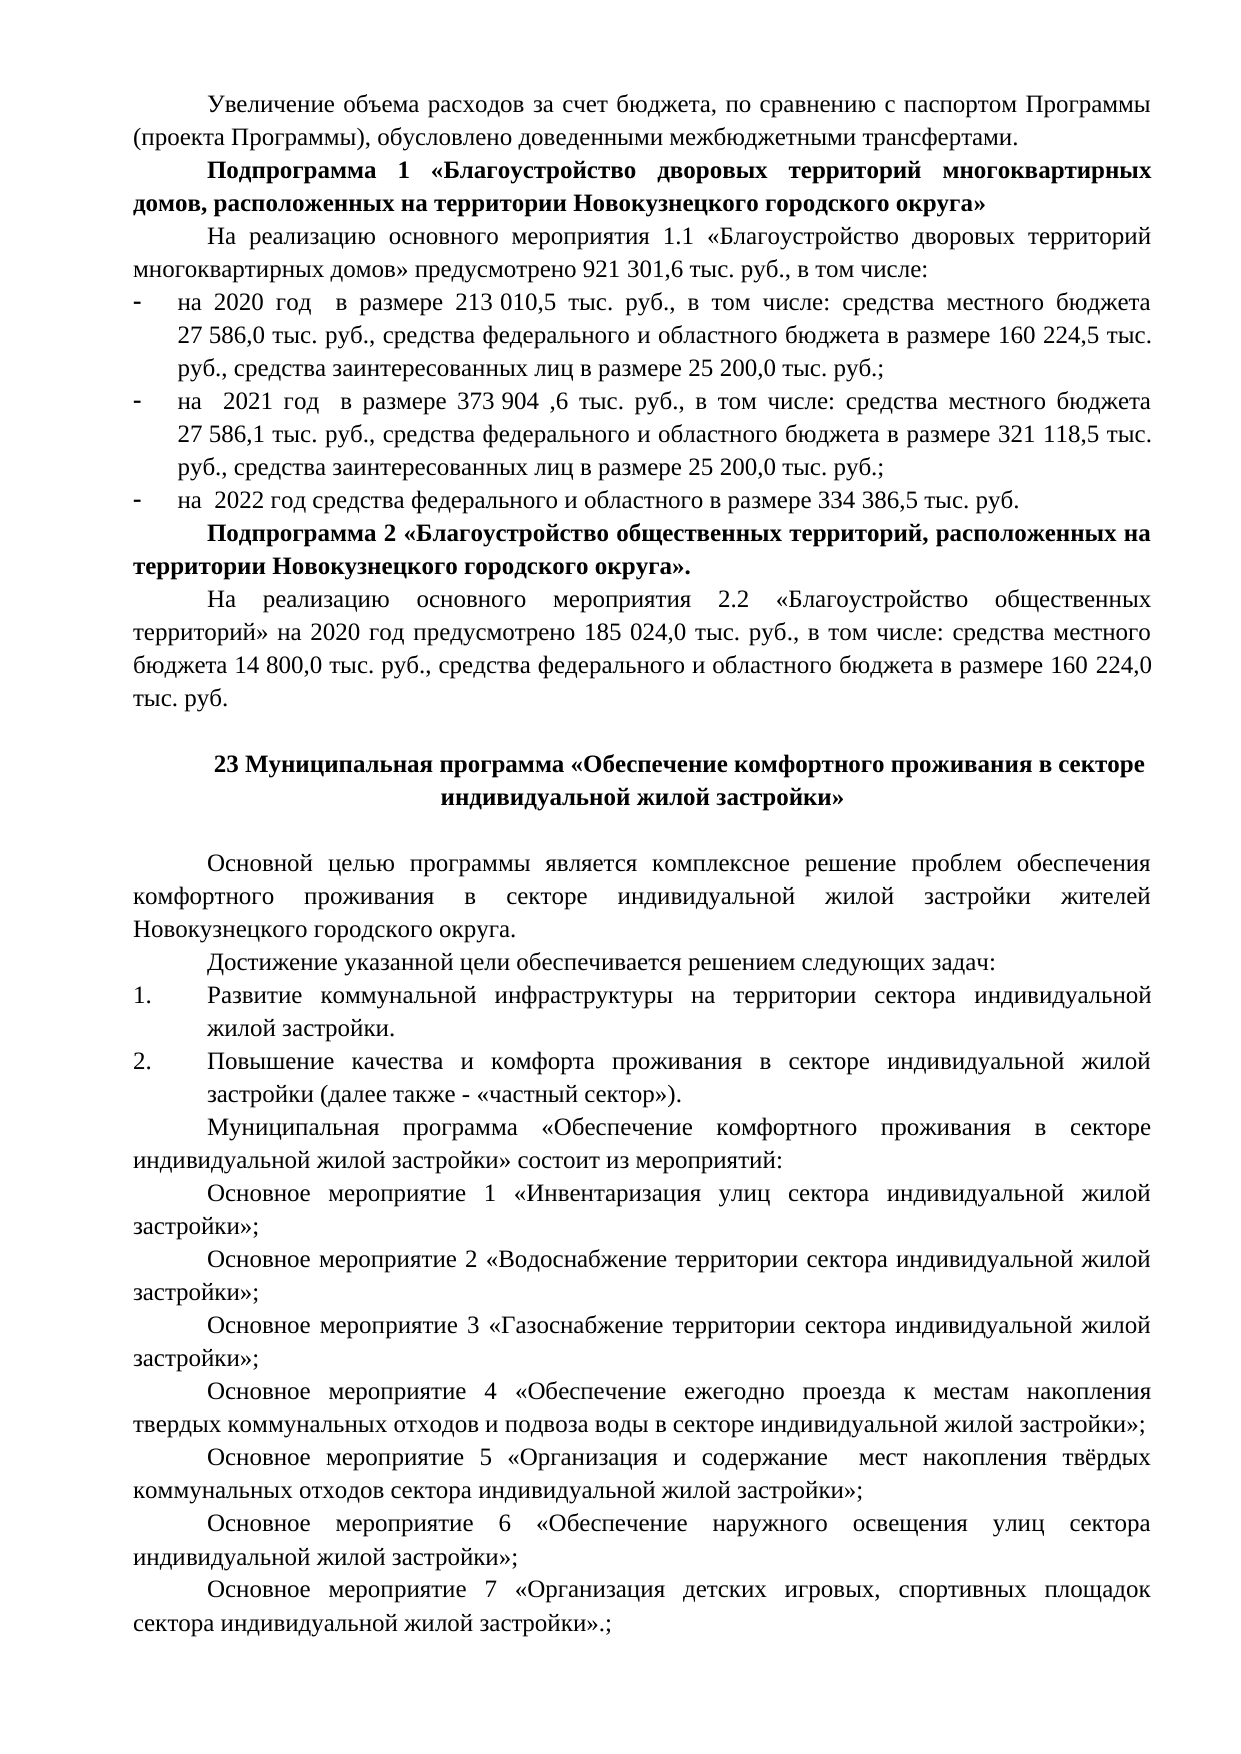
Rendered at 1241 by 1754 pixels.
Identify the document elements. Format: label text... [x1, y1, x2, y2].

text Муниципальная программа «Обеспечение комфортного проживания в секторе индивидуальной жилой застройки» состоит из мероприятий: [133, 1112, 1152, 1174]
text Увеличение объема расходов за счет бюджета, по сравнению с паспортом Программы (проекта Программы), обусловлено доведенными межбюджетными трансфертами. [133, 89, 1152, 150]
text На реализацию основного мероприятия 2.2 «Благоустройство общественных территорий» на 2020 год предусмотрено 185 024,0 тыс. руб., в том числе: средства местного бюджета 14 800,0 тыс. руб., средства федерального и областного бюджета в размере 160 224,0 тыс. руб. [133, 584, 1152, 712]
text Подпрограмма 1 «Благоустройство дворовых территорий многоквартирных домов, расположенных на территории Новокузнецкого городского округа» [133, 155, 1152, 216]
text Основное мероприятие 1 «Инвентаризация улиц сектора индивидуальной жилой застройки»; [133, 1178, 1152, 1240]
text Основное мероприятие 4 «Обеспечение ежегодно проезда к местам накопления твердых коммунальных отходов и подвоза воды в секторе индивидуальной жилой застройки»; [133, 1376, 1152, 1438]
text На реализацию основного мероприятия 1.1 «Благоустройство дворовых территорий многоквартирных домов» предусмотрено 921 301,6 тыс. руб., в том числе: [133, 221, 1152, 282]
list Развитие коммунальной инфраструктуры на территории сектора индивидуальной жилой застройки. [133, 980, 1152, 1042]
text Основное мероприятие 6 «Обеспечение наружного освещения улиц сектора индивидуальной жилой застройки»; [133, 1508, 1152, 1570]
text 23 Муниципальная программа «Обеспечение комфортного проживания в секторе индивидуальной жилой застройки» [133, 749, 1152, 811]
text Основной целью программы является комплексное решение проблем обеспечения комфортного проживания в секторе индивидуальной жилой застройки жителей Новокузнецкого городского округа. [133, 848, 1152, 943]
list Повышение качества и комфорта проживания в секторе индивидуальной жилой застройки (далее также - «частный сектор»). [133, 1046, 1152, 1108]
list на 2022 год средства федерального и областного в размере 334 386,5 тыс. руб. [133, 485, 1152, 514]
text Основное мероприятие 5 «Организация и содержание мест накопления твёрдых коммунальных отходов сектора индивидуальной жилой застройки»; [133, 1442, 1152, 1504]
text Основное мероприятие 3 «Газоснабжение территории сектора индивидуальной жилой застройки»; [133, 1310, 1152, 1372]
text Основное мероприятие 7 «Организация детских игровых, спортивных площадок сектора индивидуальной жилой застройки».; [133, 1574, 1152, 1636]
list на 2020 год в размере 213 010,5 тыс. руб., в том числе: средства местного бюджета 27 586,0 тыс. руб., средства федерального и областного бюджета в размере 160 224,5 тыс. руб., средства заинтересованных лиц в размере 25 200,0 тыс. руб.; [133, 287, 1152, 382]
text Подпрограмма 2 «Благоустройство общественных территорий, расположенных на территории Новокузнецкого городского округа». [133, 518, 1152, 580]
list на 2021 год в размере 373 904 ,6 тыс. руб., в том числе: средства местного бюджета 27 586,1 тыс. руб., средства федерального и областного бюджета в размере 321 118,5 тыс. руб., средства заинтересованных лиц в размере 25 200,0 тыс. руб.; [133, 386, 1152, 481]
text Достижение указанной цели обеспечивается решением следующих задач: [133, 947, 1152, 976]
text Основное мероприятие 2 «Водоснабжение территории сектора индивидуальной жилой застройки»; [133, 1244, 1152, 1306]
